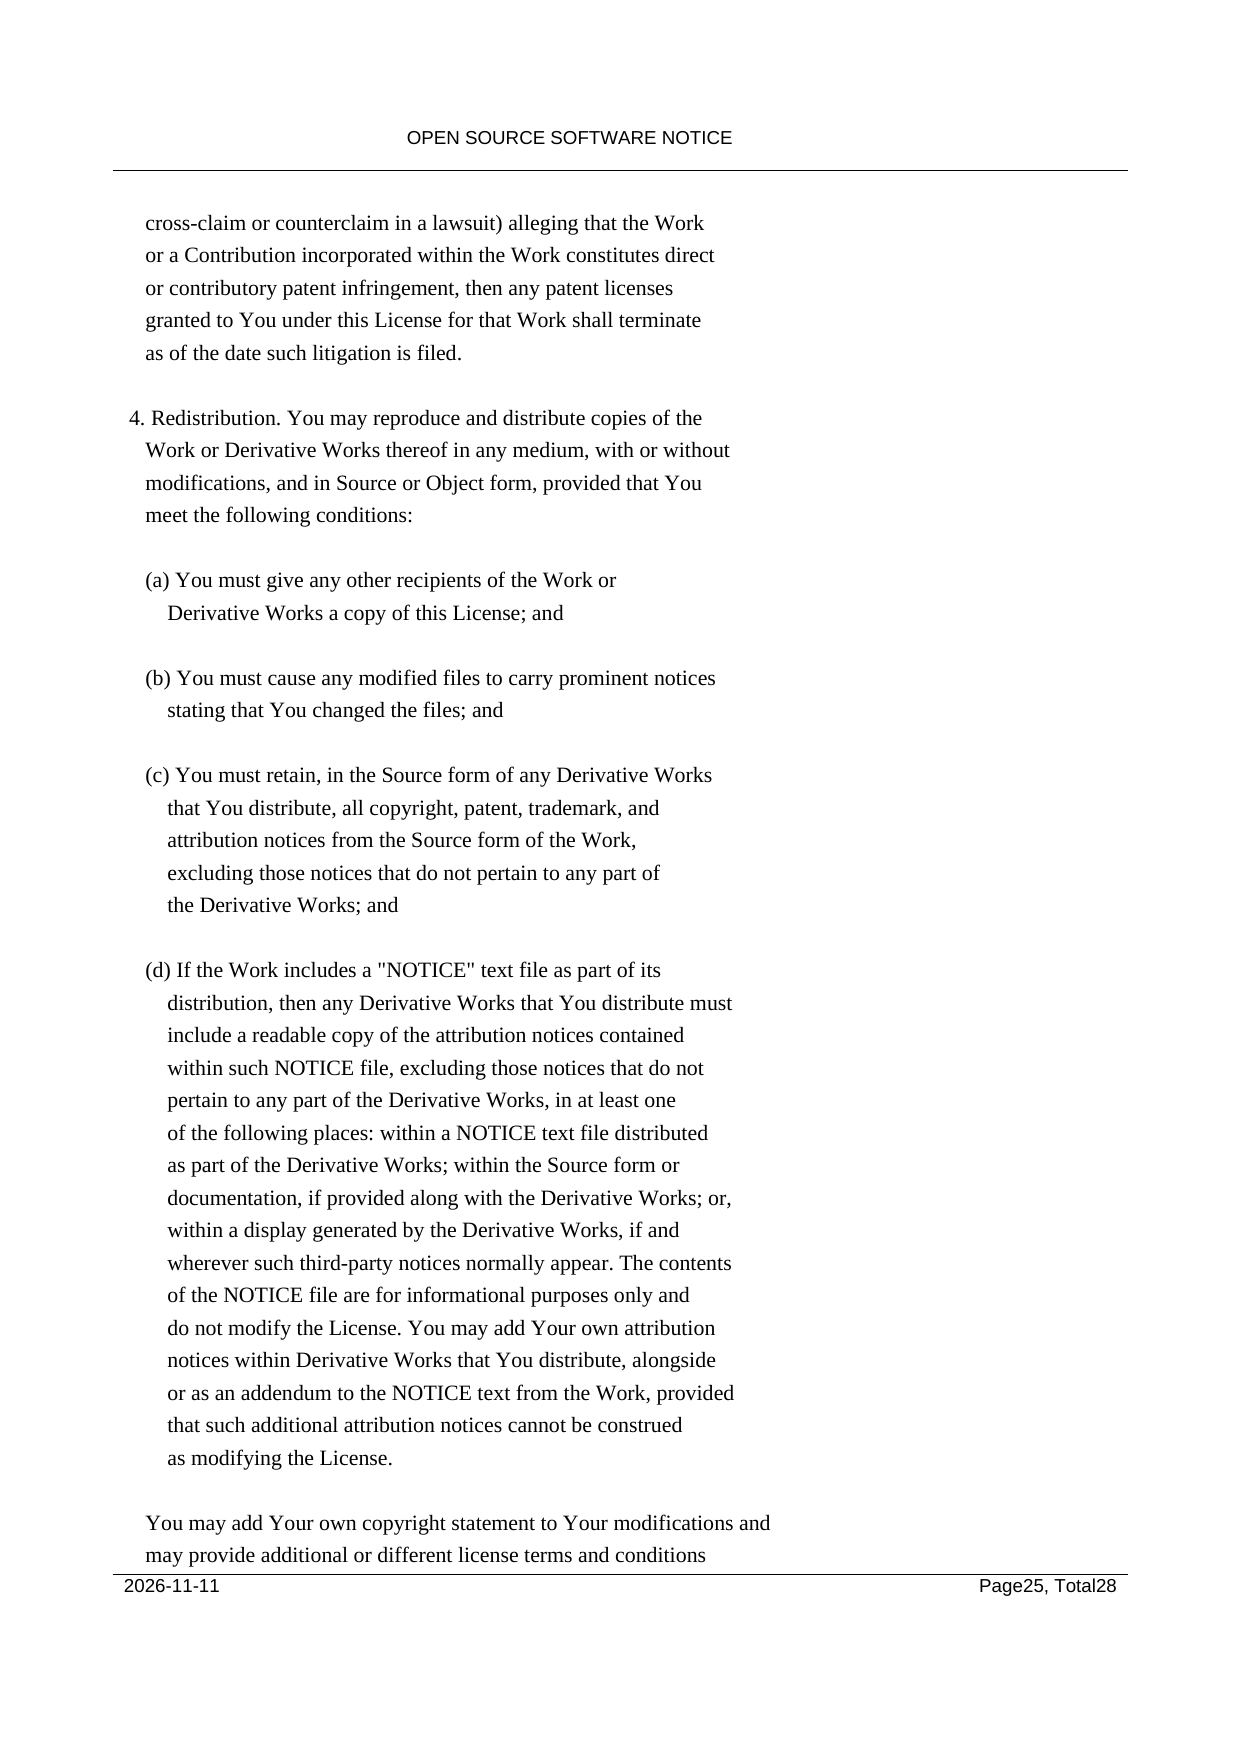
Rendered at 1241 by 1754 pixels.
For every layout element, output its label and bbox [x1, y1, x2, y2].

text [112, 206, 1128, 1571]
